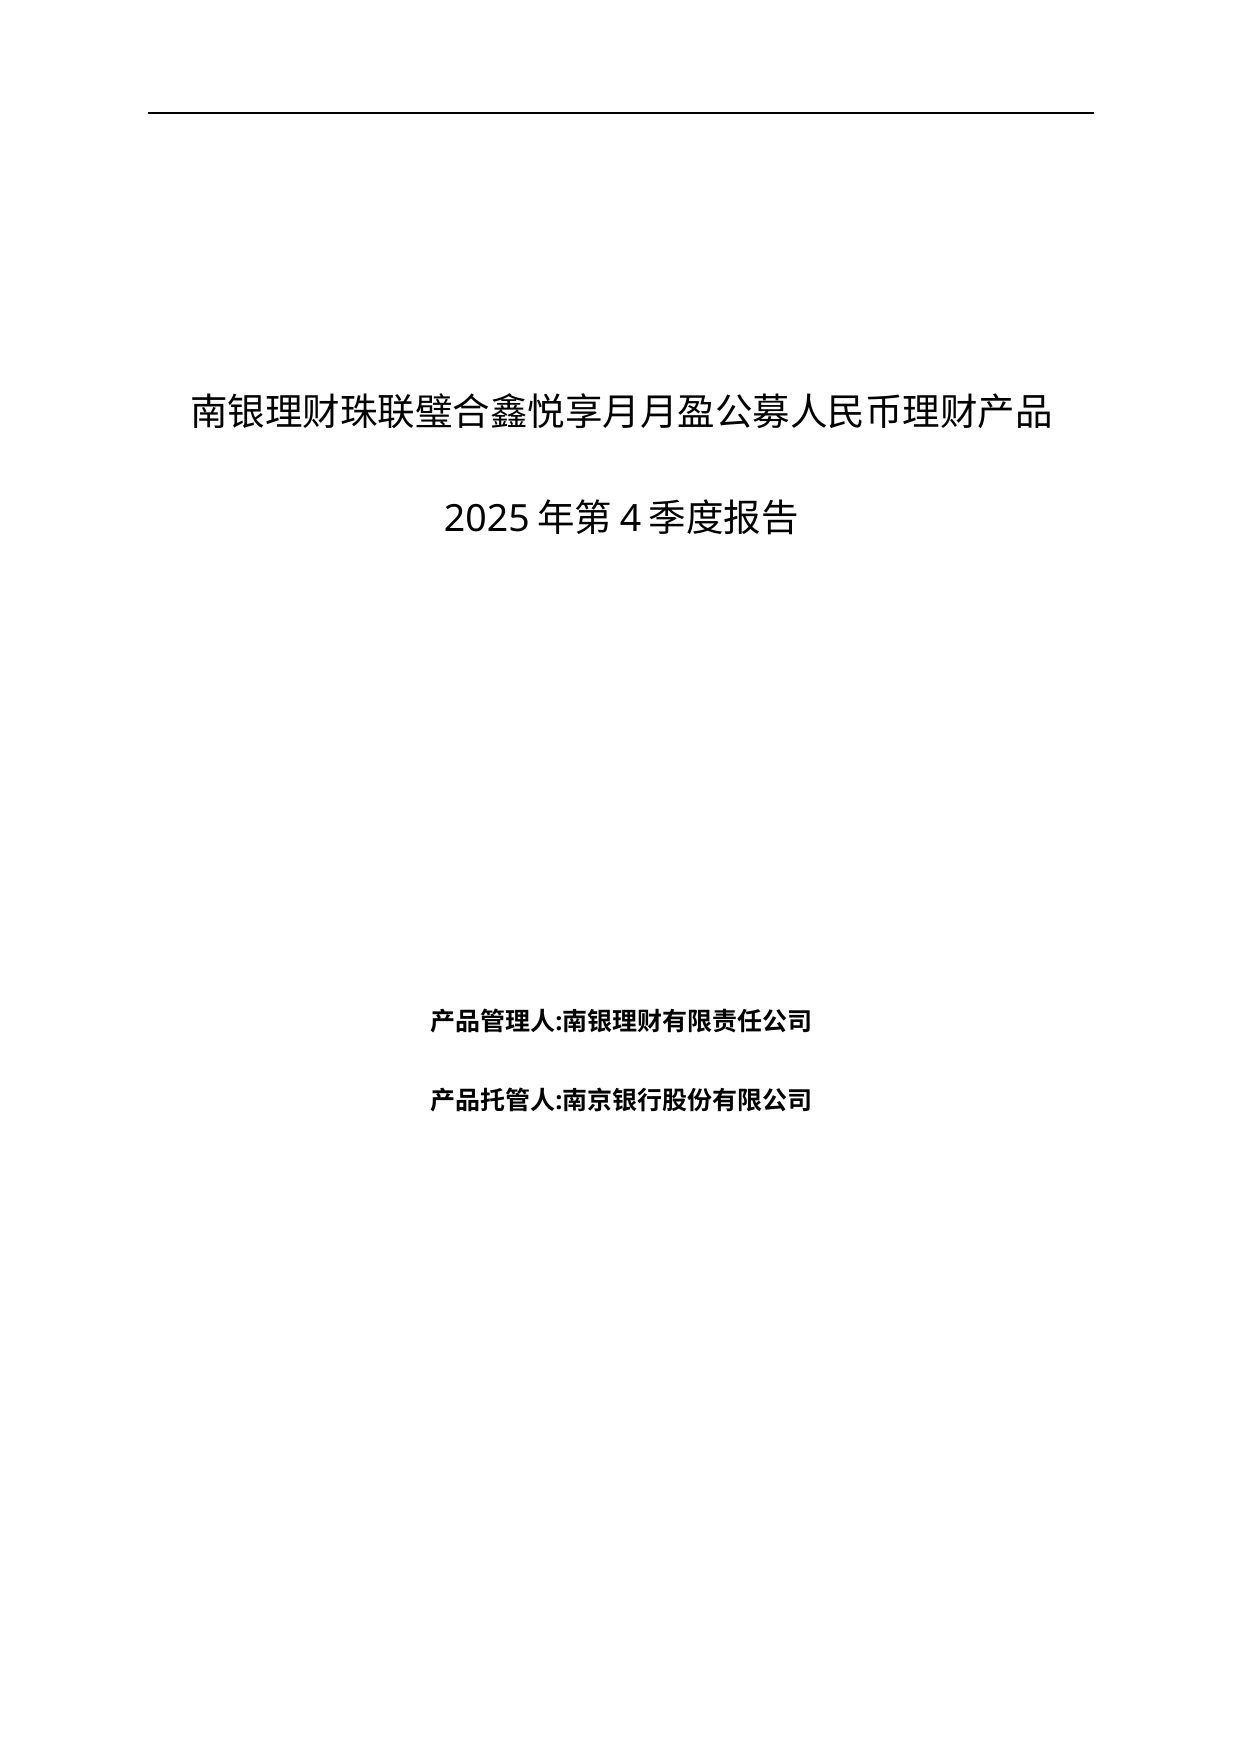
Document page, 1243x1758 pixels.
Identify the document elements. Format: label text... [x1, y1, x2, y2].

text 产品托管人:南京银行股份有限公司 [148, 1080, 1094, 1117]
text 2025年第4季度报告 [148, 488, 1094, 543]
text 南银理财珠联璧合鑫悦享月月盈公募人民币理财产品 [148, 382, 1094, 436]
text 产品管理人:南银理财有限责任公司 [148, 1001, 1094, 1037]
